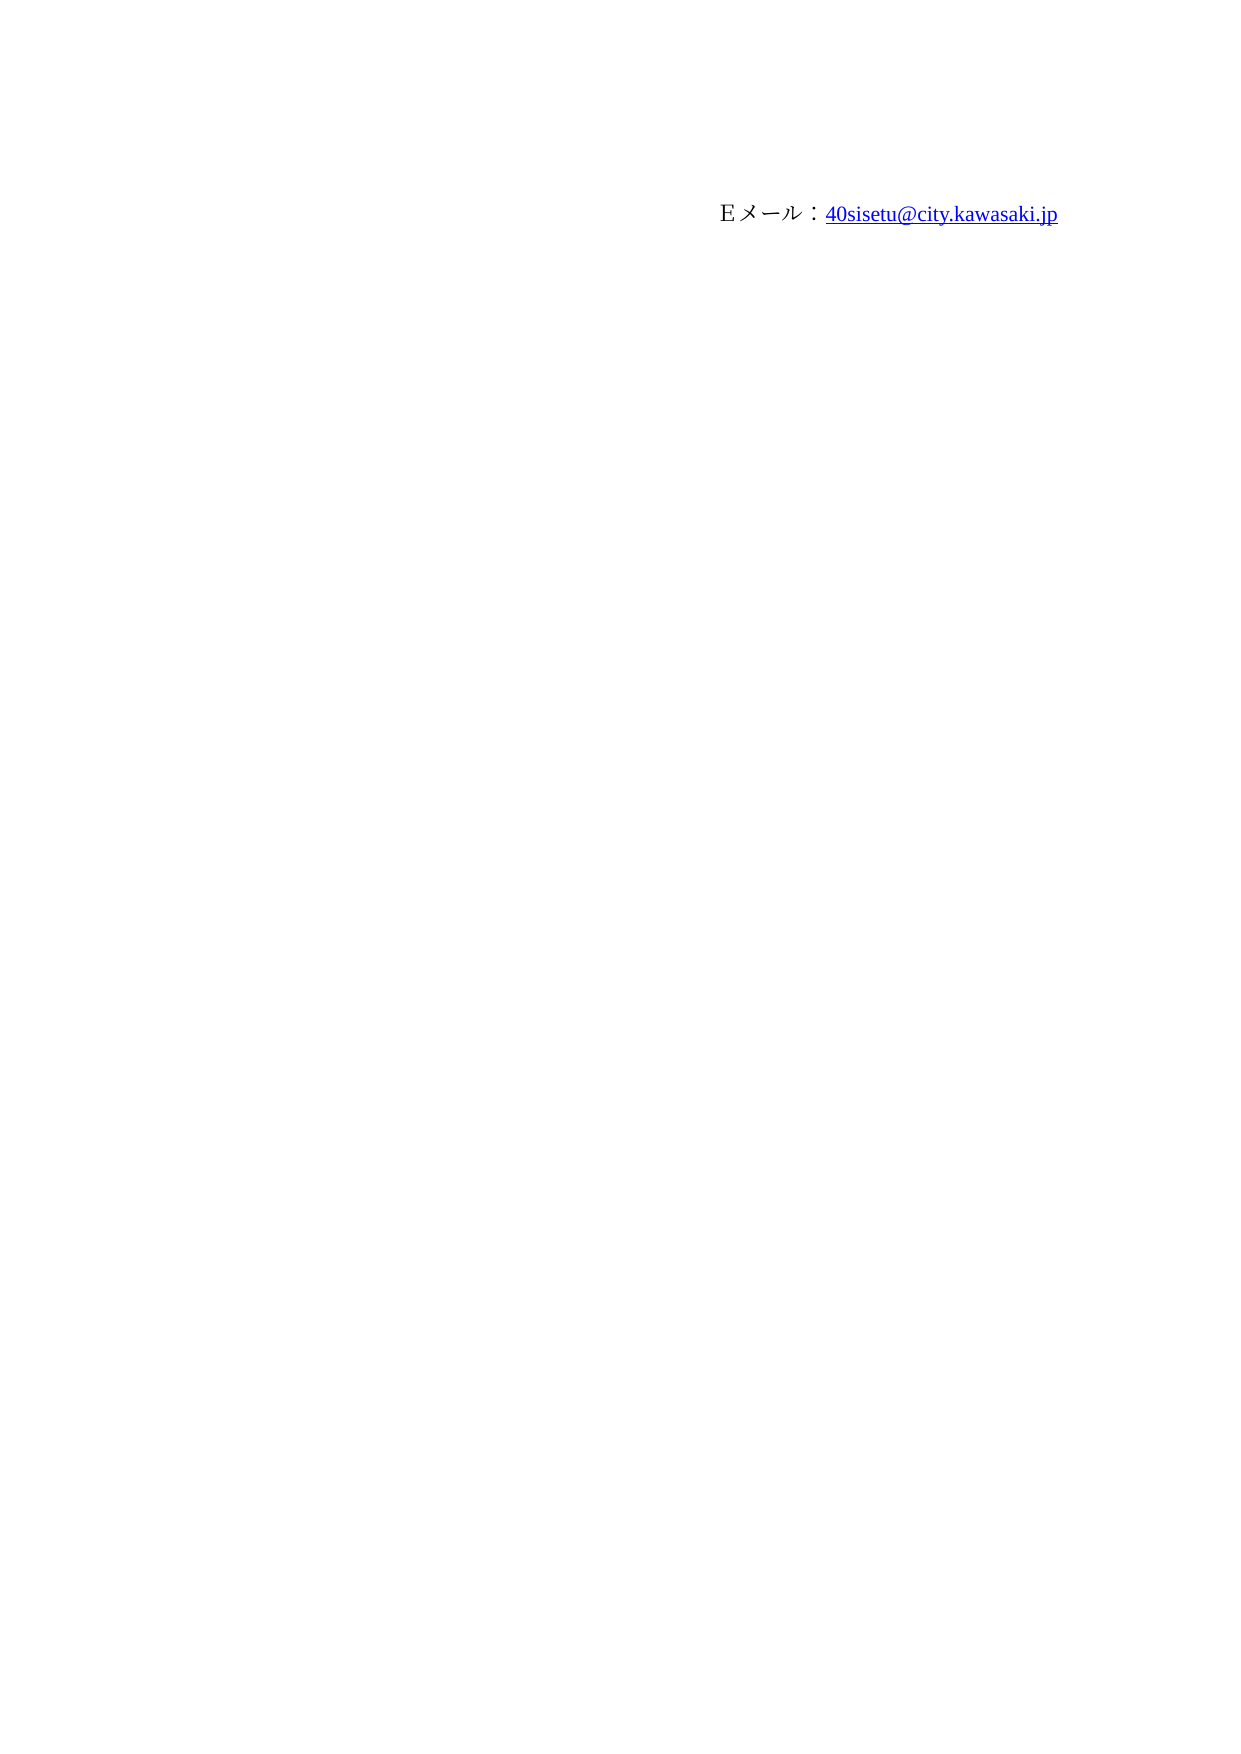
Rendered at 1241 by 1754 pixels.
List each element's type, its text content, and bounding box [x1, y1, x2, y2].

text Ｅメール：40sisetu@city.kawasaki.jp [169, 193, 1092, 231]
